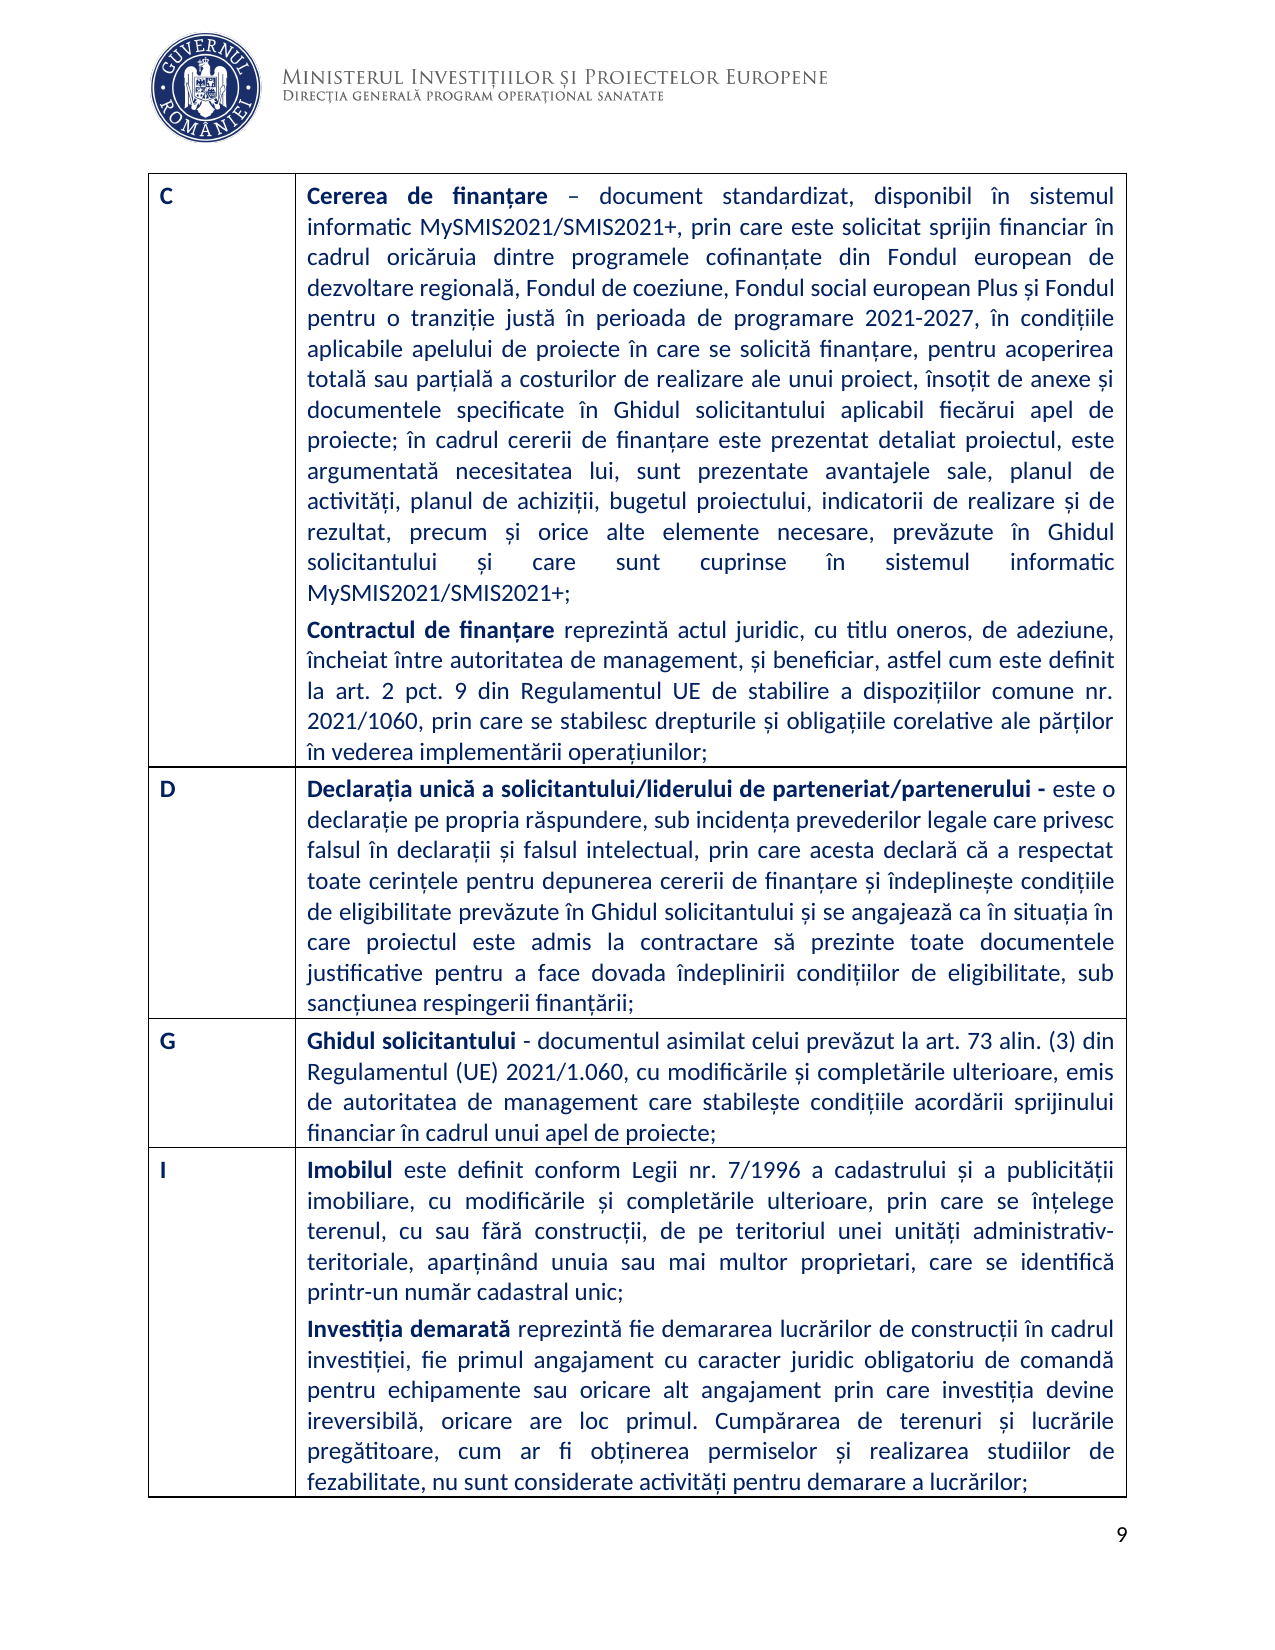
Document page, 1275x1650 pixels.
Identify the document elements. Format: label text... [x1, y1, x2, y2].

table_cell Cererea de finanțare – document standardizat, disponibil în sistemul informatic MySMIS2021/SMIS2021+, prin care este solicitat sprijin financiar în cadrul oricăruia dintre programele cofinanțate din Fondul european de dezvoltare regională, Fondul de coeziune, Fondul social european Plus și Fondul pentru o tranziție justă în perioada de programare 2021-2027, în condițiile aplicabile apelului de proiecte în care se solicită finanțare, pentru acoperirea totală sau parțială a costurilor de realizare ale unui proiect, însoțit de anexe și documentele specificate în Ghidul solicitantului aplicabil fiecărui apel de proiecte; în cadrul cererii de finanțare este prezentat detaliat proiectul, este argumentată necesitatea lui, sunt prezentate avantajele sale, planul de activități, planul de achiziții, bugetul proiectului, indicatorii de realizare și de rezultat, precum și orice alte elemente necesare, prevăzute în Ghidul solicitantului și care sunt cuprinse în sistemul informatic MySMIS2021/SMIS2021+; Contractul de finanțare reprezintă actul juridic, cu titlu oneros, de adeziune, încheiat între autoritatea de management, și beneficiar, astfel cum este definit la art. 2 pct. 9 din Regulamentul UE de stabilire a dispozițiilor comune nr. 2021/1060, prin care se stabilesc drepturile și obligațiile corelative ale părților în vederea implementării operațiunilor; [296, 174, 1126, 766]
table_cell C [149, 174, 295, 766]
table_cell D [149, 768, 295, 1018]
table_cell Ghidul solicitantului - documentul asimilat celui prevăzut la art. 73 alin. (3) din Regulamentul (UE) 2021/1.060, cu modificările și completările ulterioare, emis de autoritatea de management care stabilește condițiile acordării sprijinului financiar în cadrul unui apel de proiecte; [296, 1019, 1126, 1147]
picture [147, 29, 852, 145]
table_cell I [149, 1148, 295, 1496]
table_cell Declarația unică a solicitantului/liderului de parteneriat/partenerului - este o declarație pe propria răspundere, sub incidența prevederilor legale care privesc falsul în declarații și falsul intelectual, prin care acesta declară că a respectat toate cerințele pentru depunerea cererii de finanțare și îndeplinește condițiile de eligibilitate prevăzute în Ghidul solicitantului și se angajează ca în situația în care proiectul este admis la contractare să prezinte toate documentele justificative pentru a face dovada îndeplinirii condițiilor de eligibilitate, sub sancțiunea respingerii finanțării; [296, 768, 1126, 1018]
table_cell G [149, 1019, 295, 1147]
